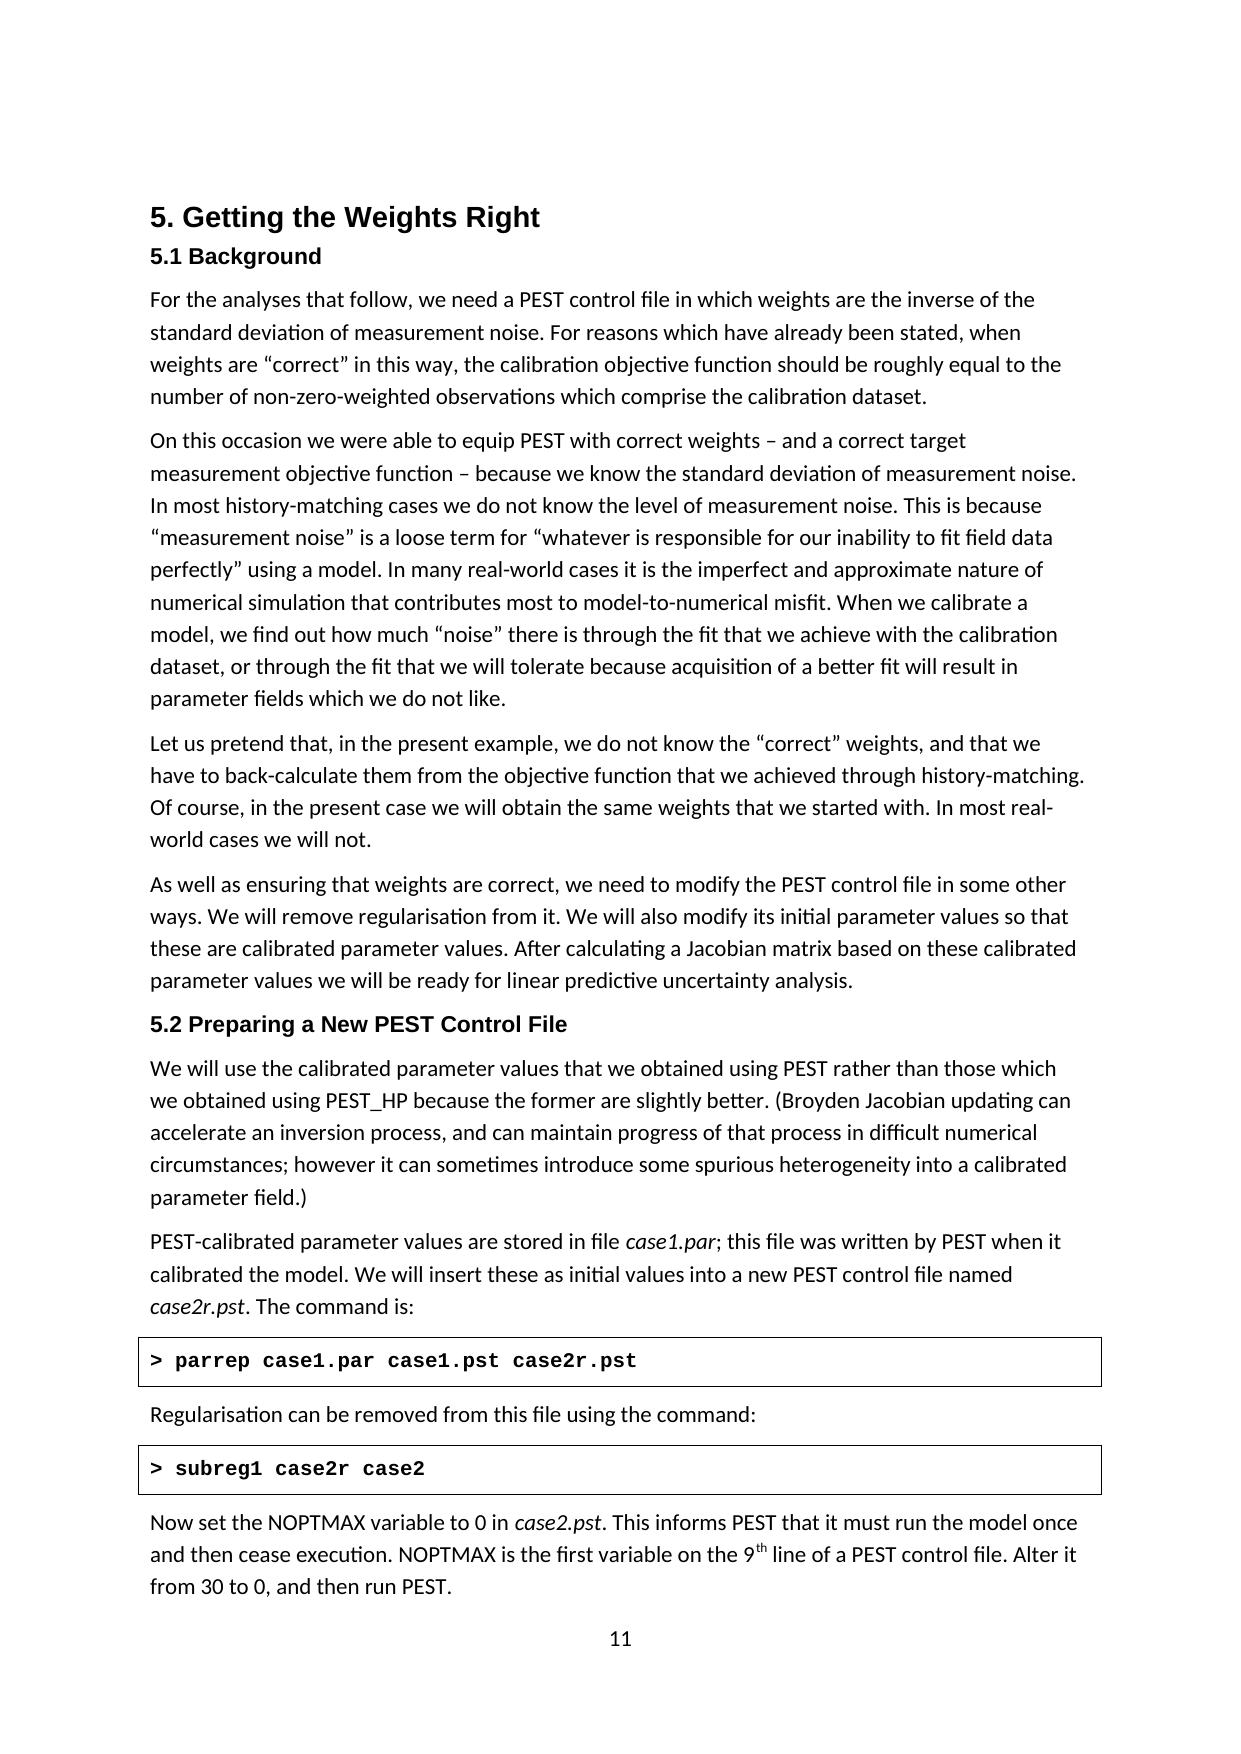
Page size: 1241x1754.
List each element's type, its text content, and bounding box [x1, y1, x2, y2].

text We will use the calibrated parameter values that we obtained using PEST rather than those which we obtained using PEST_HP because the former are slightly better. (Broyden Jacobian updating can accelerate an inversion process, and can maintain progress of that process in difficult numerical circumstances; however it can sometimes introduce some spurious heterogeneity into a calibrated parameter field.) [150, 1054, 1090, 1211]
subtitle 5. Getting the Weights Right [150, 200, 1090, 233]
text Let us pretend that, in the present example, we do not know the “correct” weights, and that we have to back-calculate them from the objective function that we achieved through history-matching. Of course, in the present case we will obtain the same weights that we started with. In most real-world cases we will not. [150, 729, 1090, 853]
table_header > subreg1 case2r case2 [139, 1446, 1101, 1494]
text PEST-calibrated parameter values are stored in file case1.par; this file was written by PEST when it calibrated the model. We will insert these as initial values into a new PEST control file named case2r.pst. The command is: [150, 1227, 1090, 1320]
subtitle 5.1 Background [150, 243, 1090, 269]
text On this occasion we were able to equip PEST with correct weights – and a correct target measurement objective function – because we know the standard deviation of measurement noise. In most history-matching cases we do not know the level of measurement noise. This is because “measurement noise” is a loose term for “whatever is responsible for our inability to fit field data perfectly” using a model. In many real-world cases it is the imperfect and approximate nature of numerical simulation that contributes most to model-to-numerical misfit. When we calibrate a model, we find out how much “noise” there is through the fit that we achieve with the calibration dataset, or through the fit that we will tolerate because acquisition of a better fit will result in parameter fields which we do not like. [150, 427, 1090, 712]
text As well as ensuring that weights are correct, we need to modify the PEST control file in some other ways. We will remove regularisation from it. We will also modify its initial parameter values so that these are calibrated parameter values. After calculating a Jacobian matrix based on these calibrated parameter values we will be ready for linear predictive uncertainty analysis. [150, 870, 1090, 995]
text Now set the NOPTMAX variable to 0 in case2.pst. This informs PEST that it must run the model once and then cease execution. NOPTMAX is the first variable on the 9th line of a PEST control file. Alter it from 30 to 0, and then run PEST. [150, 1508, 1090, 1600]
subtitle 5.2 Preparing a New PEST Control File [150, 1011, 1090, 1038]
table_header > parrep case1.par case1.pst case2r.pst [139, 1338, 1101, 1386]
text For the analyses that follow, we need a PEST control file in which weights are the inverse of the standard deviation of measurement noise. For reasons which have already been stated, when weights are “correct” in this way, the calibration objective function should be roughly equal to the number of non-zero-weighted observations which comprise the calibration dataset. [150, 285, 1090, 410]
text Regularisation can be removed from this file using the command: [150, 1400, 1090, 1428]
